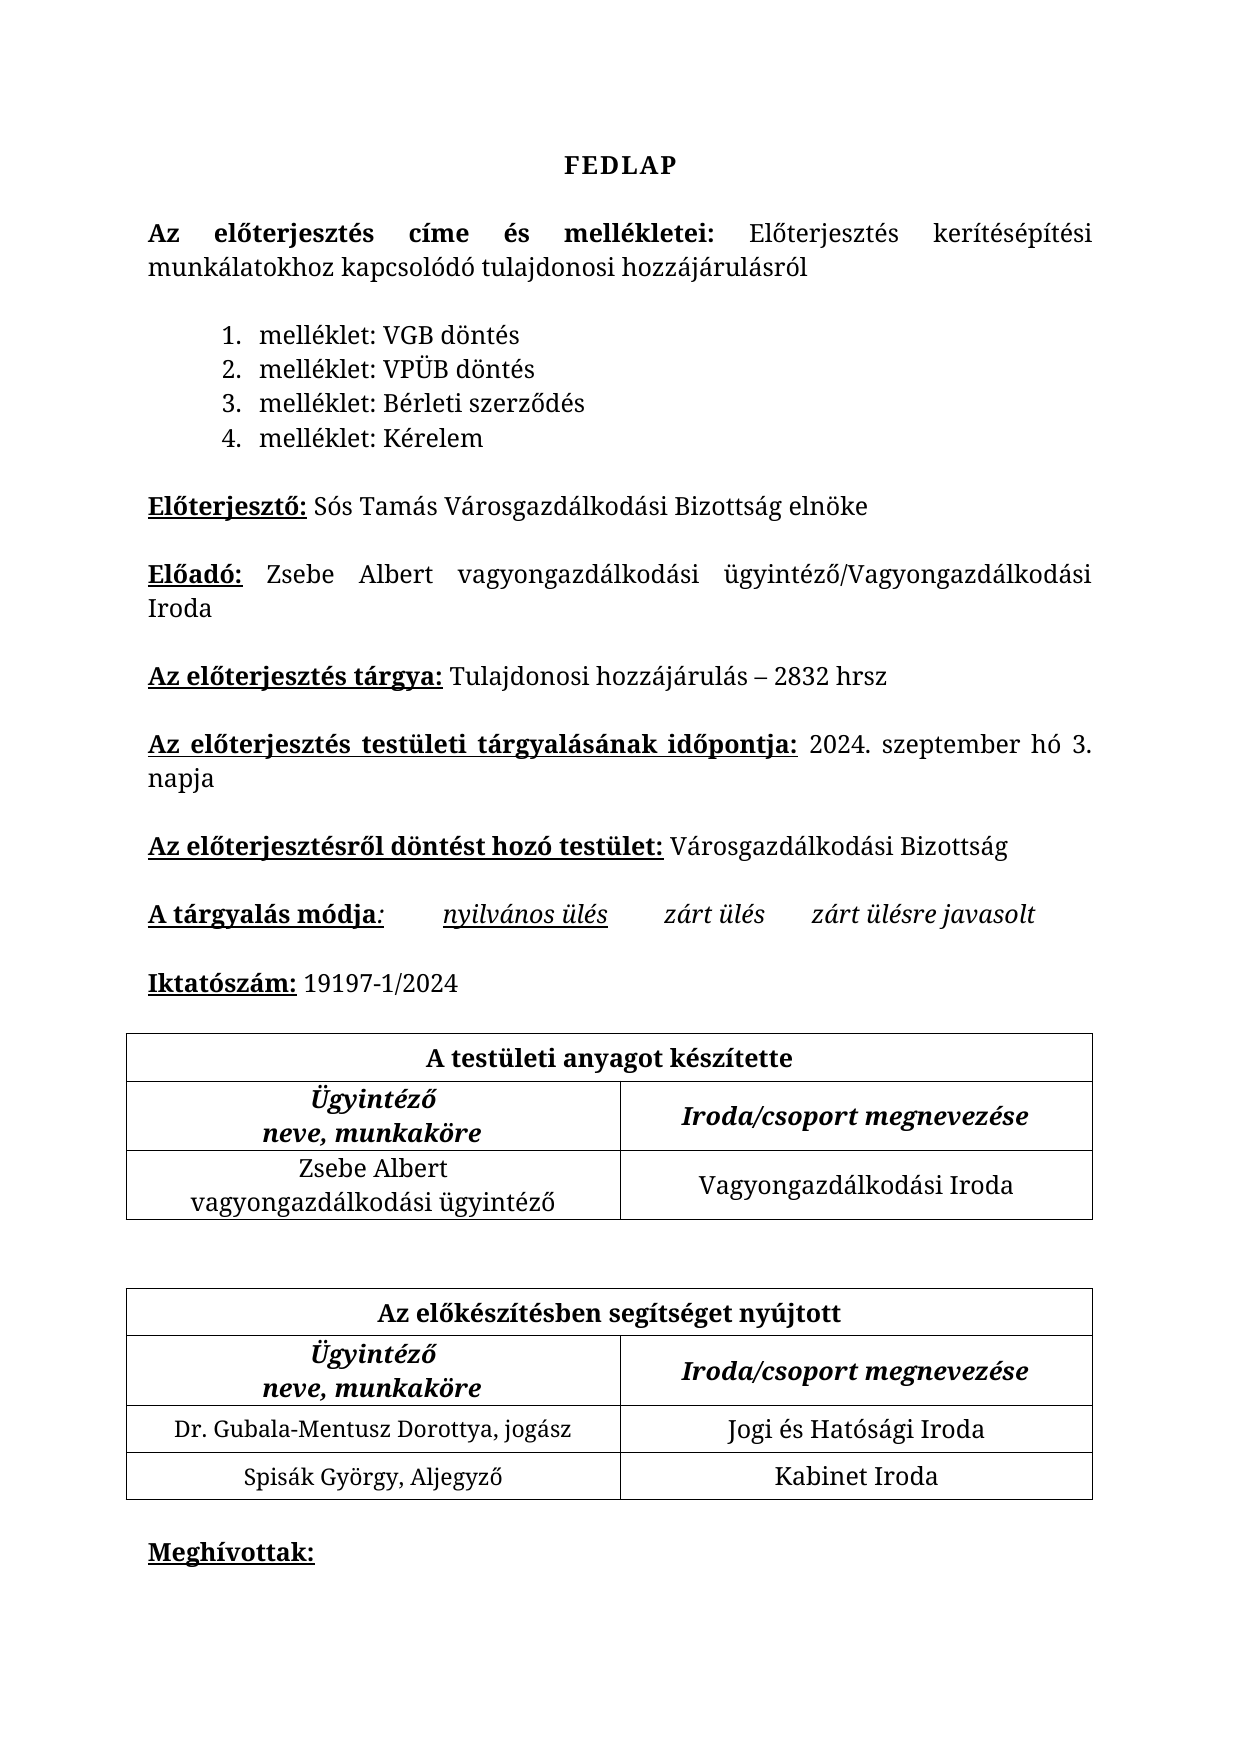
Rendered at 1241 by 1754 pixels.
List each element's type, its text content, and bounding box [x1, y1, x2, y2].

table_cell Ügyintéző neve, munkaköre [127, 1336, 620, 1404]
list melléklet: Kérelem [221, 420, 1092, 454]
table_header A testületi anyagot készítette [127, 1034, 1092, 1081]
text Az előterjesztés tárgya: Tulajdonosi hozzájárulás – 2832 hrsz [148, 659, 1092, 693]
table_cell Jogi és Hatósági Iroda [621, 1406, 1092, 1452]
table_cell Iroda/csoport megnevezése [621, 1336, 1092, 1404]
table_cell Iroda/csoport megnevezése [621, 1082, 1092, 1150]
text Iktatószám: 19197-1/2024 [148, 965, 1092, 999]
text Az előterjesztés címe és mellékletei: Előterjesztés kerítésépítési munkálatokhoz kapcsolódó tulajdonosi hozzájárulásról [148, 216, 1092, 284]
text Az előterjesztés testületi tárgyalásának időpontja: 2024. szeptember hó 3. napja [148, 727, 1092, 795]
text Előterjesztő: Sós Tamás Városgazdálkodási Bizottság elnöke [148, 488, 1092, 522]
table_cell Ügyintéző neve, munkaköre [127, 1082, 620, 1150]
text Előadó: Zsebe Albert vagyongazdálkodási ügyintéző/Vagyongazdálkodási Iroda [148, 556, 1092, 624]
text FEDLAP [148, 148, 1092, 182]
table_cell Zsebe Albert vagyongazdálkodási ügyintéző [127, 1151, 620, 1219]
list melléklet: VPÜB döntés [221, 352, 1092, 386]
text Meghívottak: [148, 1534, 1092, 1568]
table_cell Dr. Gubala-Mentusz Dorottya, jogász [127, 1406, 620, 1452]
table_header Az előkészítésben segítséget nyújtott [127, 1289, 1092, 1335]
text A tárgyalás módja: nyilvános ülés zárt ülés zárt ülésre javasolt [148, 897, 1092, 931]
list melléklet: Bérleti szerződés [221, 386, 1092, 420]
table_cell Spisák György, Aljegyző [127, 1453, 620, 1499]
text Az előterjesztésről döntést hozó testület: Városgazdálkodási Bizottság [148, 829, 1092, 863]
table_cell Vagyongazdálkodási Iroda [621, 1151, 1092, 1219]
table_cell Kabinet Iroda [621, 1453, 1092, 1499]
list melléklet: VGB döntés [221, 318, 1092, 352]
